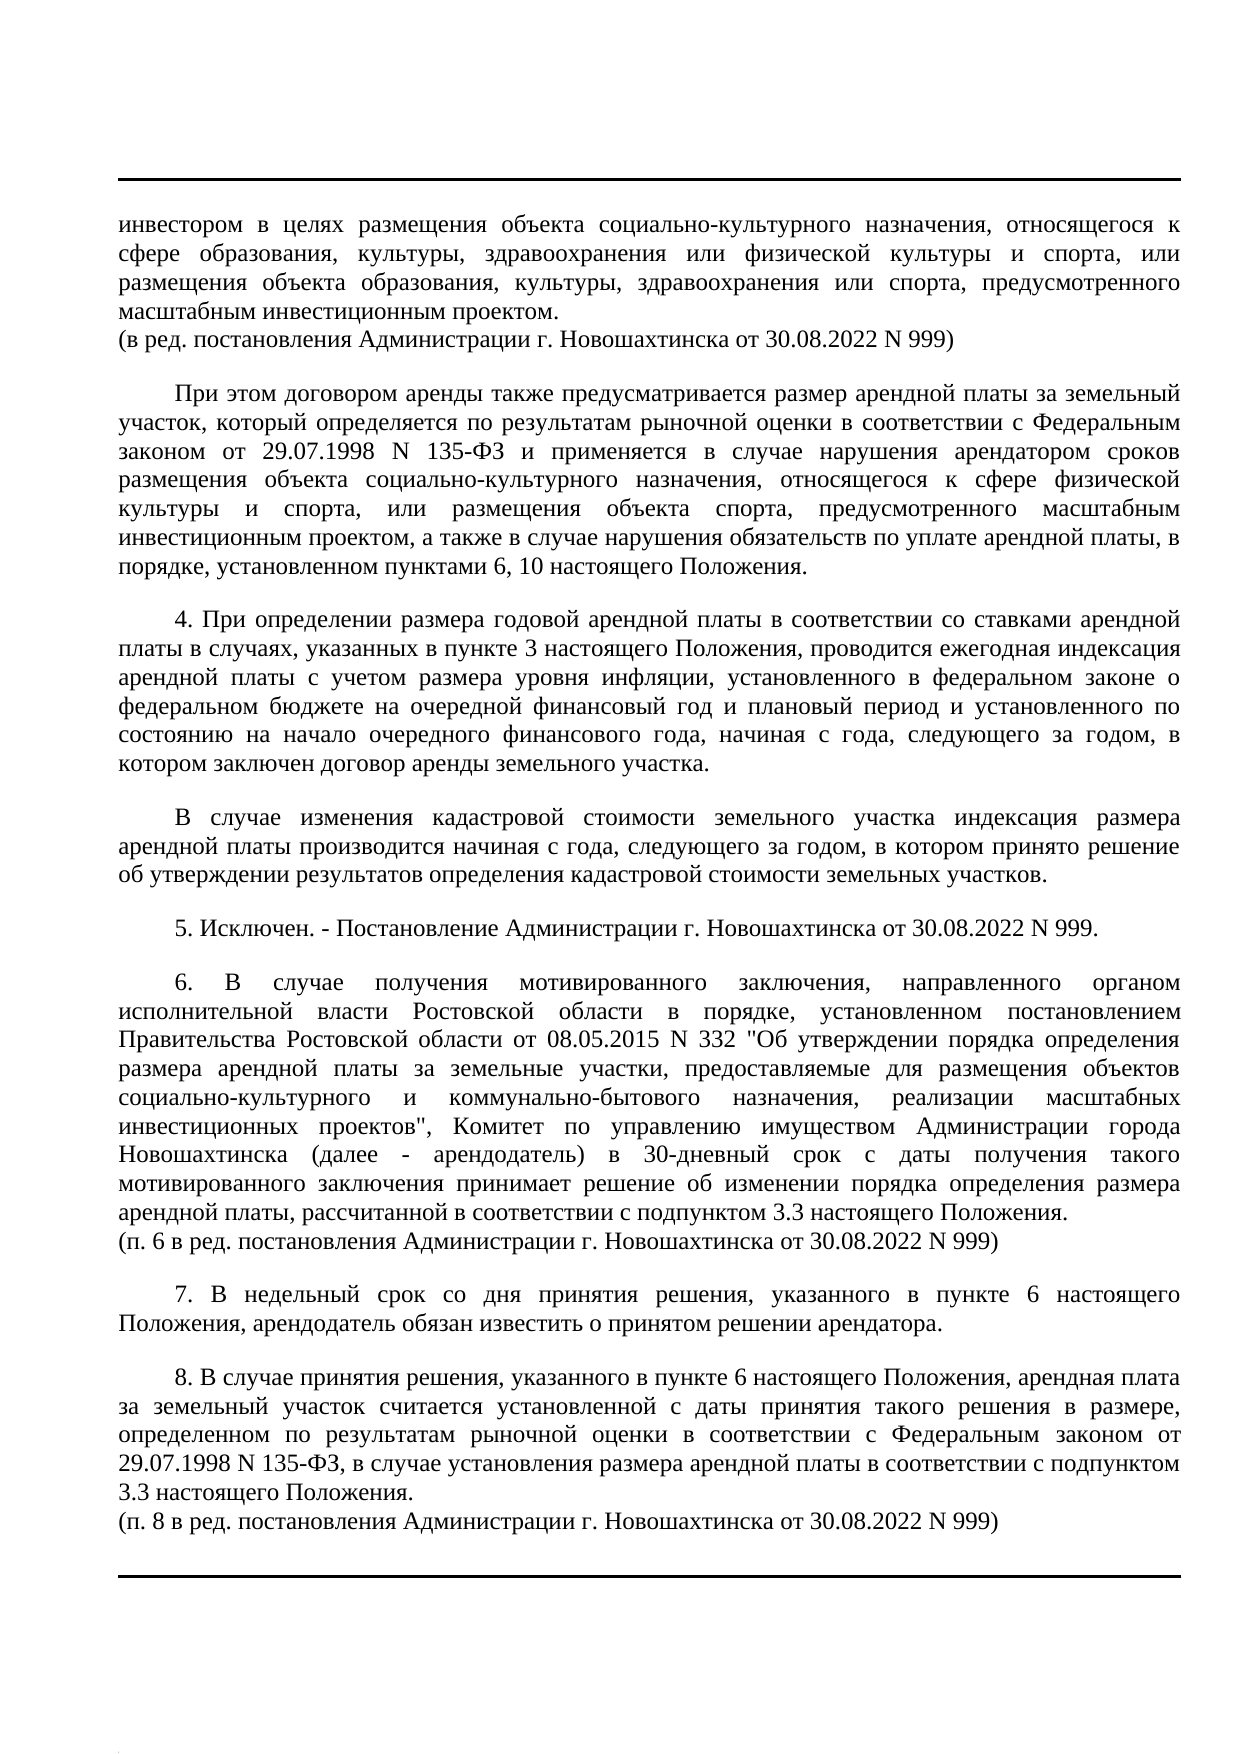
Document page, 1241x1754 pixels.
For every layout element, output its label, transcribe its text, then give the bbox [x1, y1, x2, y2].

text 6. В случае получения мотивированного заключения, направленного органом исполнительной власти Ростовской области в порядке, установленном постановлением Правительства Ростовской области от 08.05.2015 N 332 "Об утверждении порядка определения размера арендной платы за земельные участки, предоставляемые для размещения объектов социально-культурного и коммунально-бытового назначения, реализации масштабных инвестиционных проектов", Комитет по управлению имуществом Администрации города Новошахтинска (далее - арендодатель) в 30-дневный срок с даты получения такого мотивированного заключения принимает решение об изменении порядка определения размера арендной платы, рассчитанной в соответствии с подпунктом 3.3 настоящего Положения. [118, 967, 1181, 1226]
text 8. В случае принятия решения, указанного в пункте 6 настоящего Положения, арендная плата за земельный участок считается установленной с даты принятия такого решения в размере, определенном по результатам рыночной оценки в соответствии с Федеральным законом от 29.07.1998 N 135-ФЗ, в случае установления размера арендной платы в соответствии с подпунктом 3.3 настоящего Положения. [118, 1362, 1181, 1506]
text (в ред. постановления Администрации г. Новошахтинска от 30.08.2022 N 999) [118, 324, 1181, 353]
text При этом договором аренды также предусматривается размер арендной платы за земельный участок, который определяется по результатам рыночной оценки в соответствии с Федеральным законом от 29.07.1998 N 135-ФЗ и применяется в случае нарушения арендатором сроков размещения объекта социально-культурного назначения, относящегося к сфере физической культуры и спорта, или размещения объекта спорта, предусмотренного масштабным инвестиционным проектом, а также в случае нарушения обязательств по уплате арендной платы, в порядке, установленном пунктами 6, 10 настоящего Положения. [118, 378, 1181, 579]
text (п. 6 в ред. постановления Администрации г. Новошахтинска от 30.08.2022 N 999) [118, 1226, 1181, 1254]
text 7. В недельный срок со дня принятия решения, указанного в пункте 6 настоящего Положения, арендодатель обязан известить о принятом решении арендатора. [118, 1279, 1181, 1337]
text 5. Исключен. - Постановление Администрации г. Новошахтинска от 30.08.2022 N 999. [118, 913, 1181, 942]
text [118, 209, 1181, 324]
text 4. При определении размера годовой арендной платы в соответствии со ставками арендной платы в случаях, указанных в пункте 3 настоящего Положения, проводится ежегодная индексация арендной платы с учетом размера уровня инфляции, установленного в федеральном законе о федеральном бюджете на очередной финансовый год и плановый период и установленного по состоянию на начало очередного финансового года, начиная с года, следующего за годом, в котором заключен договор аренды земельного участка. [118, 604, 1181, 777]
text В случае изменения кадастровой стоимости земельного участка индексация размера арендной платы производится начиная с года, следующего за годом, в котором принято решение об утверждении результатов определения кадастровой стоимости земельных участков. [118, 802, 1181, 888]
text (п. 8 в ред. постановления Администрации г. Новошахтинска от 30.08.2022 N 999) [118, 1506, 1181, 1534]
